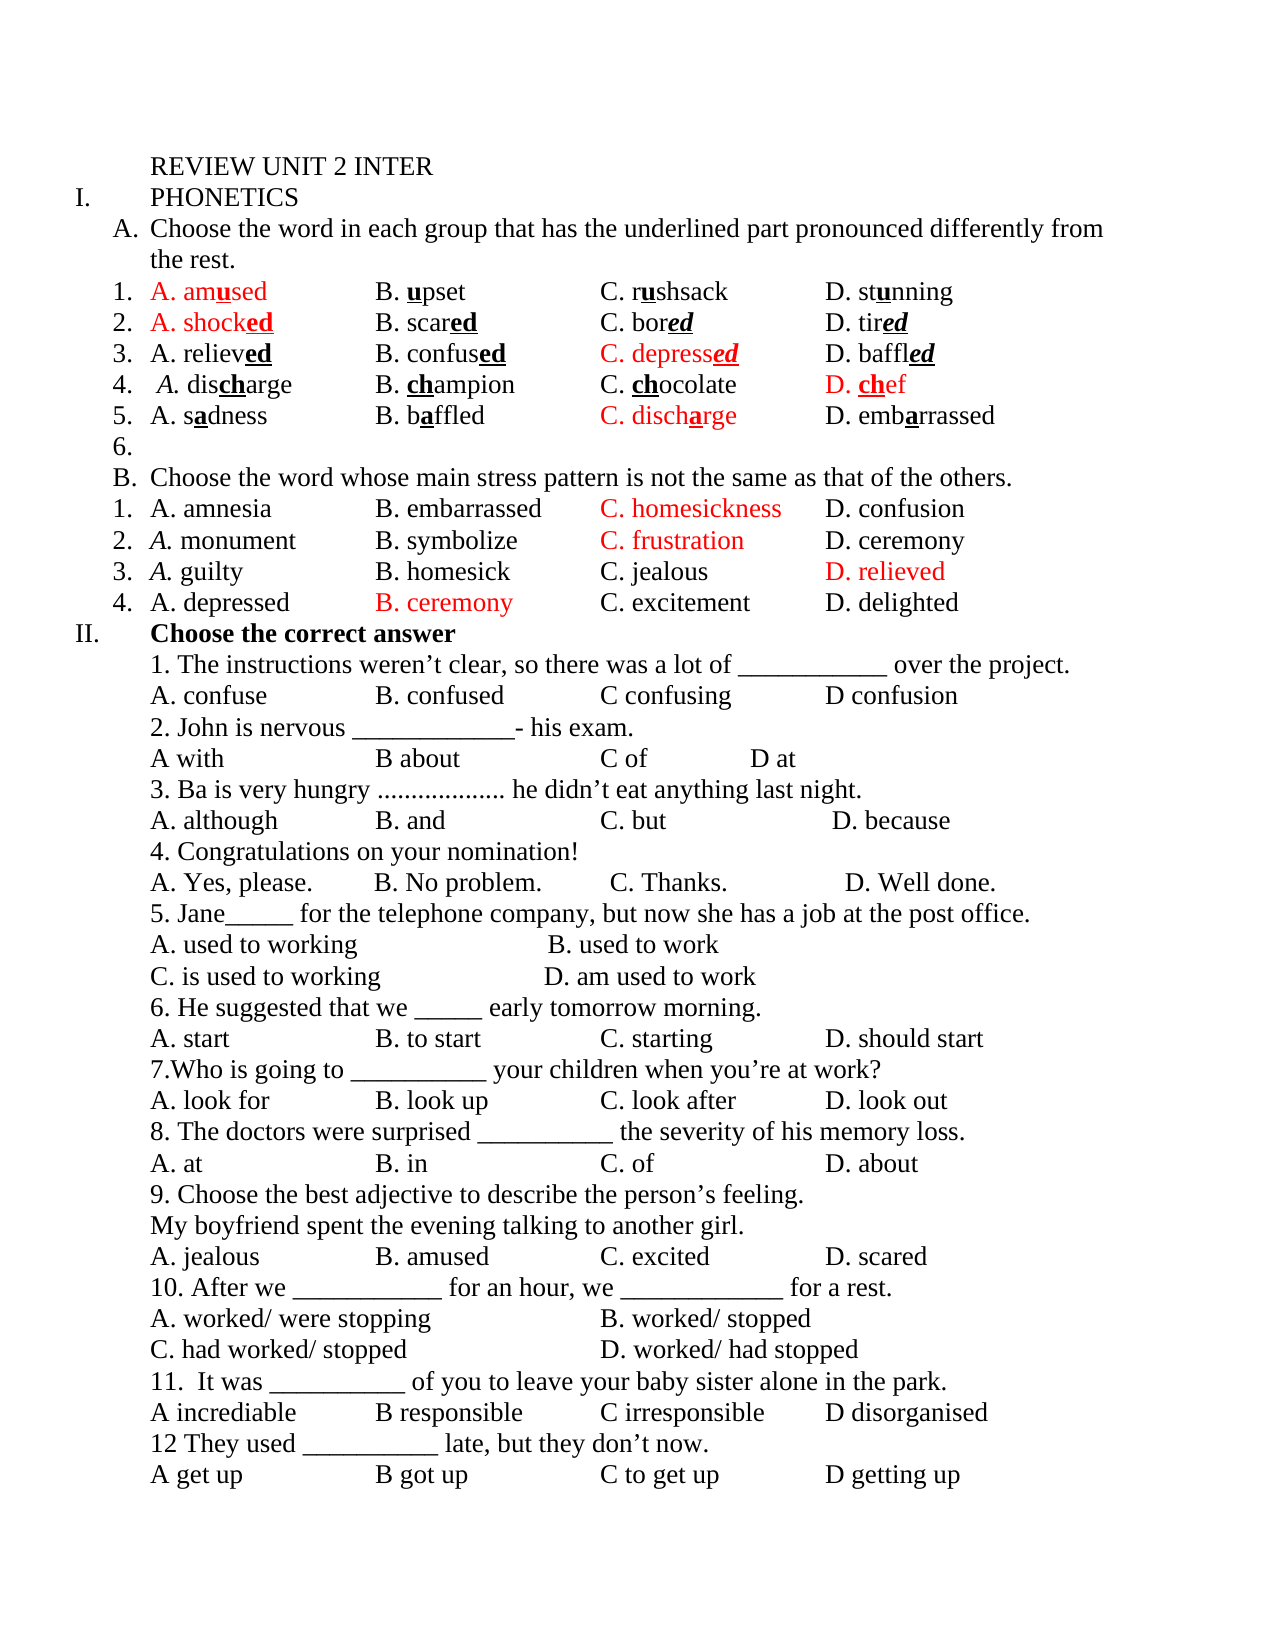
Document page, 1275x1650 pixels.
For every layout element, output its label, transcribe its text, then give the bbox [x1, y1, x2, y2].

list Choose the word in each group that has the underlined part pronounced differently from the rest. [112, 212, 1125, 274]
list A. depressed B. ceremony C. excitement D. delighted [112, 586, 1125, 617]
text 11. It was __________ of you to leave your baby sister alone in the park. [150, 1365, 1125, 1396]
list A. relieved B. confused C. depressed D. baffled [112, 337, 1125, 368]
text 10. After we ___________ for an hour, we ____________ for a rest. [150, 1271, 1125, 1302]
text 7.Who is going to __________ your children when you’re at work? [150, 1053, 1125, 1084]
list Choose the word whose main stress pattern is not the same as that of the others. [112, 461, 1125, 493]
list Choose the correct answer [75, 617, 1125, 648]
text 3. Ba is very hungry ................... he didn’t eat anything last night. [150, 773, 1125, 804]
text C. is used to working D. am used to work [150, 960, 1125, 991]
text 4. Congratulations on your nomination! [150, 835, 1125, 866]
text A. worked/ were stopping B. worked/ stopped [150, 1302, 1125, 1333]
text A. Yes, please. B. No problem. C. Thanks. D. Well done. [150, 866, 1163, 897]
text 5. Jane_____ for the telephone company, but now she has a job at the post office. [150, 897, 1163, 929]
text A. confuse B. confused C confusing D confusion [150, 679, 1125, 711]
text 6. He suggested that we _____ early tomorrow morning. [150, 991, 1125, 1022]
list A. discharge B. champion C. chocolate D. chef [112, 368, 1125, 399]
text My boyfriend spent the evening talking to another girl. [150, 1209, 1125, 1240]
list A. sadness B. baffled C. discharge D. embarrassed [112, 399, 1125, 430]
text A. although B. and C. but D. because [150, 804, 1125, 835]
text 8. The doctors were surprised __________ the severity of his memory loss. [150, 1116, 1125, 1147]
text 1. The instructions weren’t clear, so there was a lot of ___________ over the project. [150, 648, 1125, 679]
text A. start B. to start C. starting D. should start [150, 1022, 1125, 1053]
list A. amnesia B. embarrassed C. homesickness D. confusion [112, 493, 1125, 524]
text A. at B. in C. of D. about [150, 1147, 1125, 1178]
text A. used to working B. used to work [150, 929, 1125, 960]
list PHONETICS [75, 181, 1125, 212]
list A. guilty B. homesick C. jealous D. relieved [112, 555, 1125, 586]
text 12 They used __________ late, but they don’t now. [150, 1427, 1125, 1458]
list A. shocked B. scared C. bored D. tired [112, 306, 1125, 337]
text A. jealous B. amused C. excited D. scared [150, 1240, 1125, 1271]
text A incrediable B responsible C irresponsible D disorganised [150, 1396, 1125, 1427]
list A. monument B. symbolize C. frustration D. ceremony [112, 524, 1125, 555]
text A. look for B. look up C. look after D. look out [150, 1084, 1125, 1116]
text 9. Choose the best adjective to describe the person’s feeling. [150, 1178, 1125, 1209]
text A with B about C of D at [150, 742, 1125, 773]
text A get up B got up C to get up D getting up [150, 1458, 1125, 1489]
list A. amused B. upset C. rushsack D. stunning [112, 274, 1125, 306]
text 2. John is nervous ____________- his exam. [150, 711, 1125, 742]
text REVIEW UNIT 2 INTER [150, 150, 1125, 181]
text C. had worked/ stopped D. worked/ had stopped [150, 1333, 1125, 1365]
